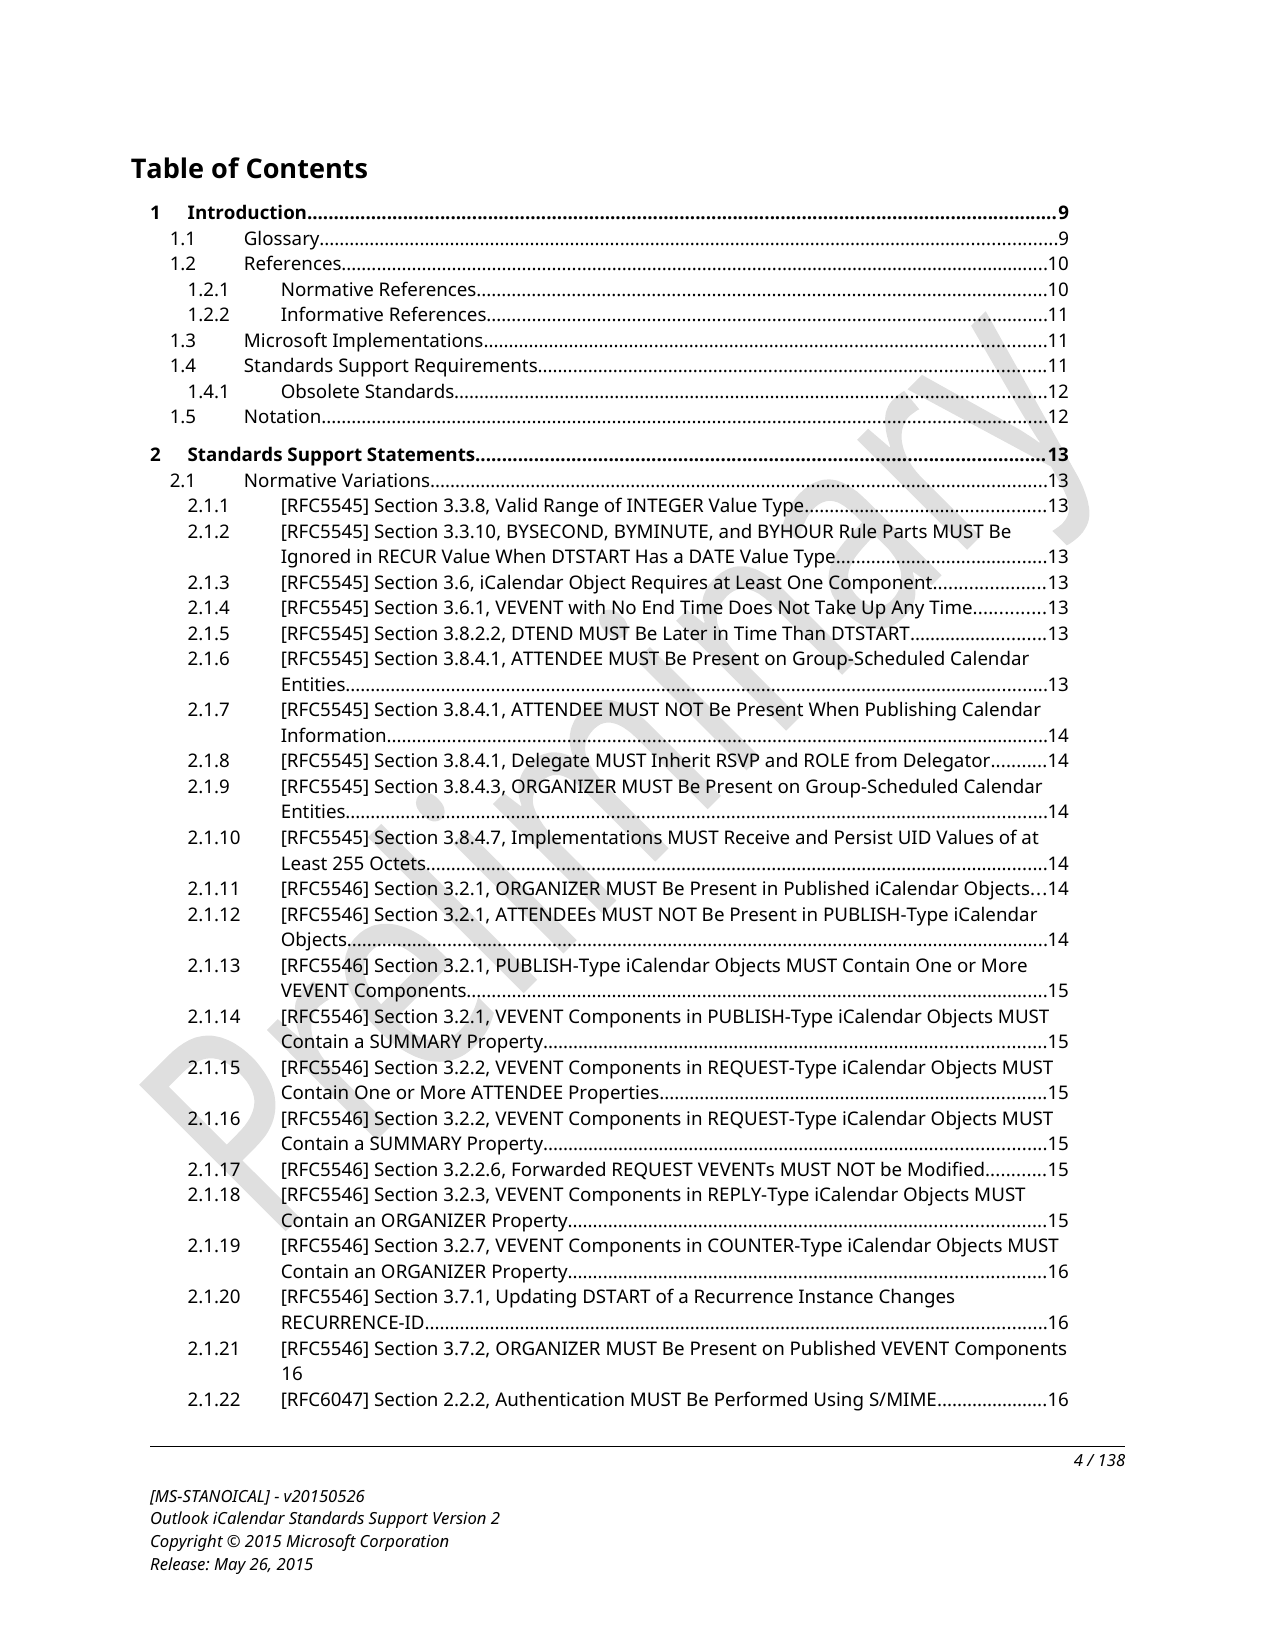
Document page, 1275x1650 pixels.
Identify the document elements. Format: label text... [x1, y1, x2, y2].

text 2.1.13 [RFC5546] Section 3.2.1, PUBLISH-Type iCalendar Objects MUST Contain One or More VEVENT Components 15 [187, 952, 1078, 1003]
text 2.1.18 [RFC5546] Section 3.2.3, VEVENT Components in REPLY-Type iCalendar Objects MUST Contain an ORGANIZER Property 15 [187, 1182, 1078, 1233]
text 2.1.4 [RFC5545] Section 3.6.1, VEVENT with No End Time Does Not Take Up Any Time 13 [187, 595, 1078, 620]
text 1 Introduction 9 [150, 199, 1078, 225]
text 1.4 Standards Support Requirements 11 [169, 352, 1078, 378]
text 1.2 References 10 [169, 250, 1078, 276]
text 2.1.19 [RFC5546] Section 3.2.7, VEVENT Components in COUNTER-Type iCalendar Objects MUST Contain an ORGANIZER Property 16 [187, 1233, 1078, 1284]
text 2.1.22 [RFC6047] Section 2.2.2, Authentication MUST Be Performed Using S/MIME 16 [187, 1386, 1078, 1411]
text 2.1 Normative Variations 13 [169, 467, 1078, 493]
text 2.1.16 [RFC5546] Section 3.2.2, VEVENT Components in REQUEST-Type iCalendar Objects MUST Contain a SUMMARY Property 15 [187, 1105, 1078, 1156]
text 2.1.8 [RFC5545] Section 3.8.4.1, Delegate MUST Inherit RSVP and ROLE from Delegator 14 [187, 748, 1078, 773]
text 1.2.2 Informative References 11 [187, 301, 1078, 327]
text 1.2.1 Normative References 10 [187, 276, 1078, 301]
text 2.1.11 [RFC5546] Section 3.2.1, ORGANIZER MUST Be Present in Published iCalendar Objects 14 [187, 875, 1078, 901]
text 2.1.9 [RFC5545] Section 3.8.4.3, ORGANIZER MUST Be Present on Group-Scheduled Calendar Entities 14 [187, 773, 1078, 824]
text 1.4.1 Obsolete Standards 12 [187, 378, 1078, 403]
text 2.1.7 [RFC5545] Section 3.8.4.1, ATTENDEE MUST NOT Be Present When Publishing Calendar Information 14 [187, 697, 1078, 748]
text 1.3 Microsoft Implementations 11 [169, 327, 1078, 352]
text 2.1.12 [RFC5546] Section 3.2.1, ATTENDEEs MUST NOT Be Present in PUBLISH-Type iCalendar Objects 14 [187, 901, 1078, 952]
text 1.1 Glossary 9 [169, 225, 1078, 250]
text 2.1.20 [RFC5546] Section 3.7.1, Updating DSTART of a Recurrence Instance Changes RECURRENCE-ID 16 [187, 1284, 1078, 1335]
text 2.1.10 [RFC5545] Section 3.8.4.7, Implementations MUST Receive and Persist UID Values of at Least 255 Octets 14 [187, 824, 1078, 875]
text 2.1.1 [RFC5545] Section 3.3.8, Valid Range of INTEGER Value Type 13 [187, 493, 1078, 518]
subtitle Table of Contents [131, 150, 1125, 187]
text 2.1.5 [RFC5545] Section 3.8.2.2, DTEND MUST Be Later in Time Than DTSTART 13 [187, 620, 1078, 646]
text 2.1.2 [RFC5545] Section 3.3.10, BYSECOND, BYMINUTE, and BYHOUR Rule Parts MUST Be Ignored in RECUR Value When DTSTART Has a DATE Value Type 13 [187, 518, 1078, 569]
text 2.1.15 [RFC5546] Section 3.2.2, VEVENT Components in REQUEST-Type iCalendar Objects MUST Contain One or More ATTENDEE Properties 15 [187, 1054, 1078, 1105]
text 2.1.14 [RFC5546] Section 3.2.1, VEVENT Components in PUBLISH-Type iCalendar Objects MUST Contain a SUMMARY Property 15 [187, 1003, 1078, 1054]
text 2.1.6 [RFC5545] Section 3.8.4.1, ATTENDEE MUST Be Present on Group-Scheduled Calendar Entities 13 [187, 646, 1078, 697]
text 2.1.3 [RFC5545] Section 3.6, iCalendar Object Requires at Least One Component 13 [187, 569, 1078, 595]
text 2.1.17 [RFC5546] Section 3.2.2.6, Forwarded REQUEST VEVENTs MUST NOT be Modified 15 [187, 1156, 1078, 1182]
text 2 Standards Support Statements 13 [150, 442, 1078, 467]
text 2.1.21 [RFC5546] Section 3.7.2, ORGANIZER MUST Be Present on Published VEVENT Components 16 [187, 1335, 1078, 1386]
text 1.5 Notation 12 [169, 403, 1078, 429]
